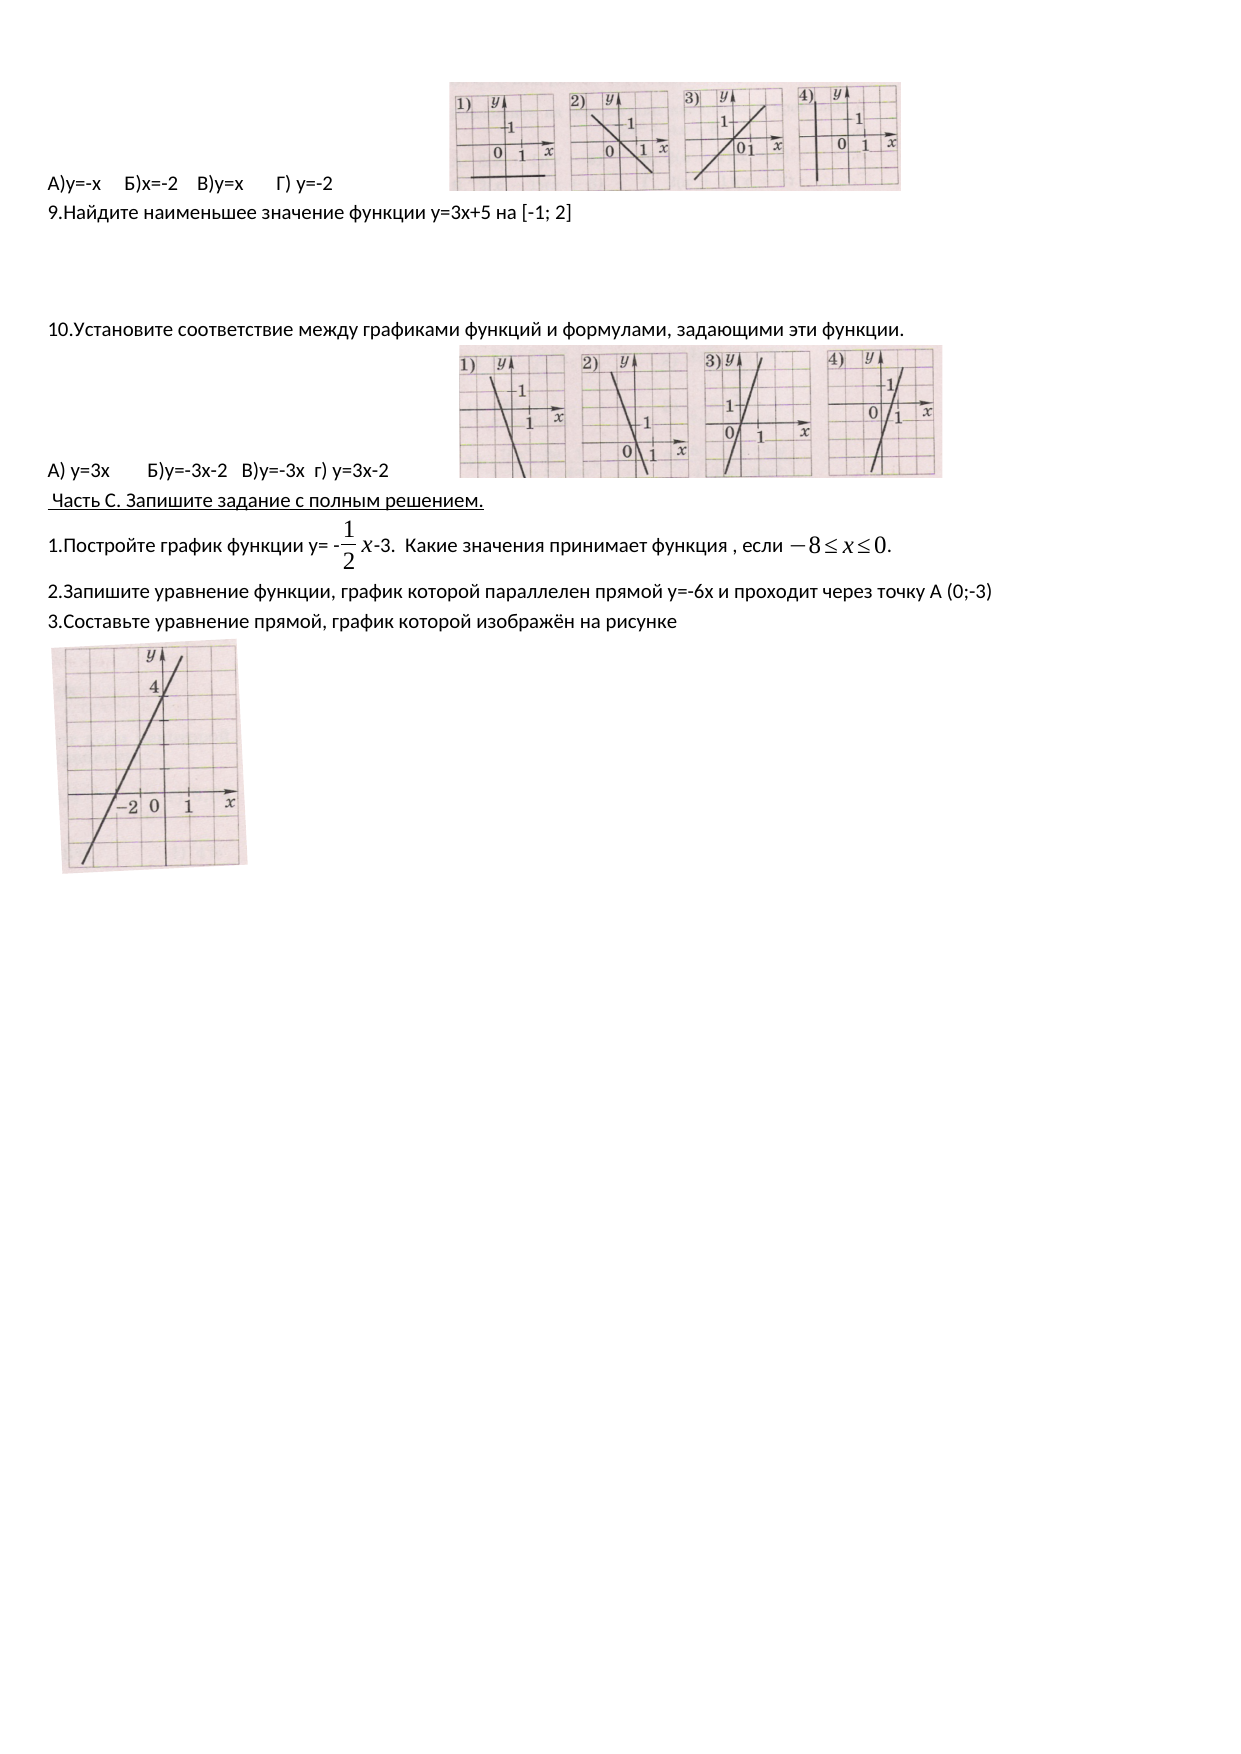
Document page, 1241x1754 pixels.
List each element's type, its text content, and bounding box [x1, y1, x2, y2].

text 10.Установите соответствие между графиками функций и формулами, задающими эти функции. [47, 316, 1165, 341]
text 3.Составьте уравнение прямой, график которой изображён на рисунке [47, 608, 1165, 633]
picture [459, 345, 943, 478]
picture [51, 638, 248, 874]
text 9.Найдите наименьшее значение функции у=3х+5 на [-1; 2] [47, 199, 1165, 224]
text 2.Запишите уравнение функции, график которой параллелен прямой у=-6х и проходит через точку А (0;-3) [47, 579, 1165, 604]
text Часть С. Запишите задание с полным решением. [47, 487, 1165, 512]
text 1.Постройте график функции у= --3. Какие значения принимает функция , если . [47, 516, 1165, 575]
picture [449, 82, 901, 191]
